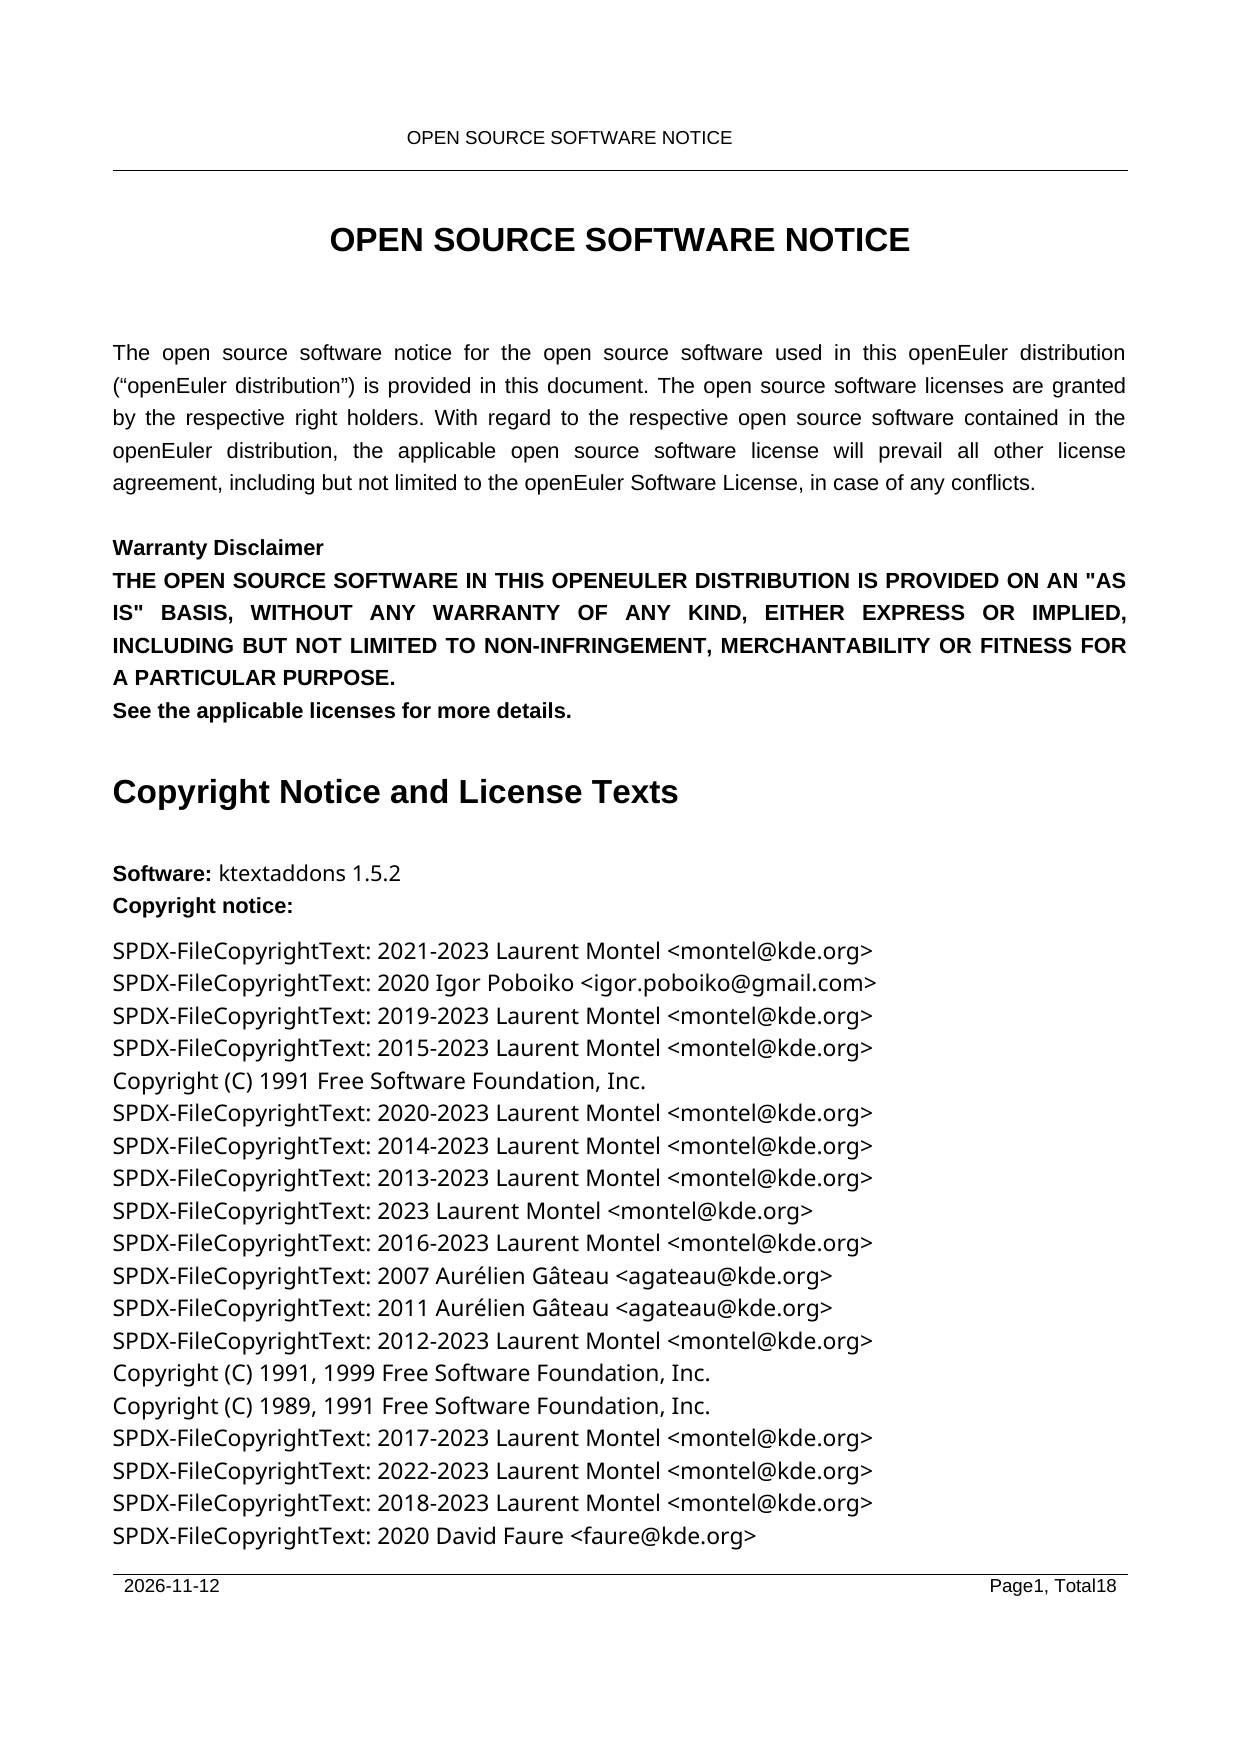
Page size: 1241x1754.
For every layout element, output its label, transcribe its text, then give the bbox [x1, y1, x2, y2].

text Copyright Notice and License Texts [112, 759, 1128, 824]
title Software: ktextaddons 1.5.2 [112, 856, 1128, 889]
text Copyright notice: [112, 889, 1128, 921]
text The open source software notice for the open source software used in this openEuler distribution (“openEuler distribution”) is provided in this document. The open source software licenses are granted by the respective right holders. With regard to the respective open source software contained in the openEuler distribution, the applicable open source software license will prevail all other license agreement, including but not limited to the openEuler Software License, in case of any conflicts. [112, 336, 1128, 499]
text OPEN SOURCE SOFTWARE NOTICE [112, 206, 1128, 271]
text THE OPEN SOURCE SOFTWARE IN THIS OPENEULER DISTRIBUTION IS PROVIDED ON AN "AS IS" BASIS, WITHOUT ANY WARRANTY OF ANY KIND, EITHER EXPRESS OR IMPLIED, INCLUDING BUT NOT LIMITED TO NON-INFRINGEMENT, MERCHANTABILITY OR FITNESS FOR A PARTICULAR PURPOSE. See the applicable licenses for more details. [112, 564, 1128, 726]
text Warranty Disclaimer [112, 531, 1128, 564]
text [112, 934, 1128, 1551]
